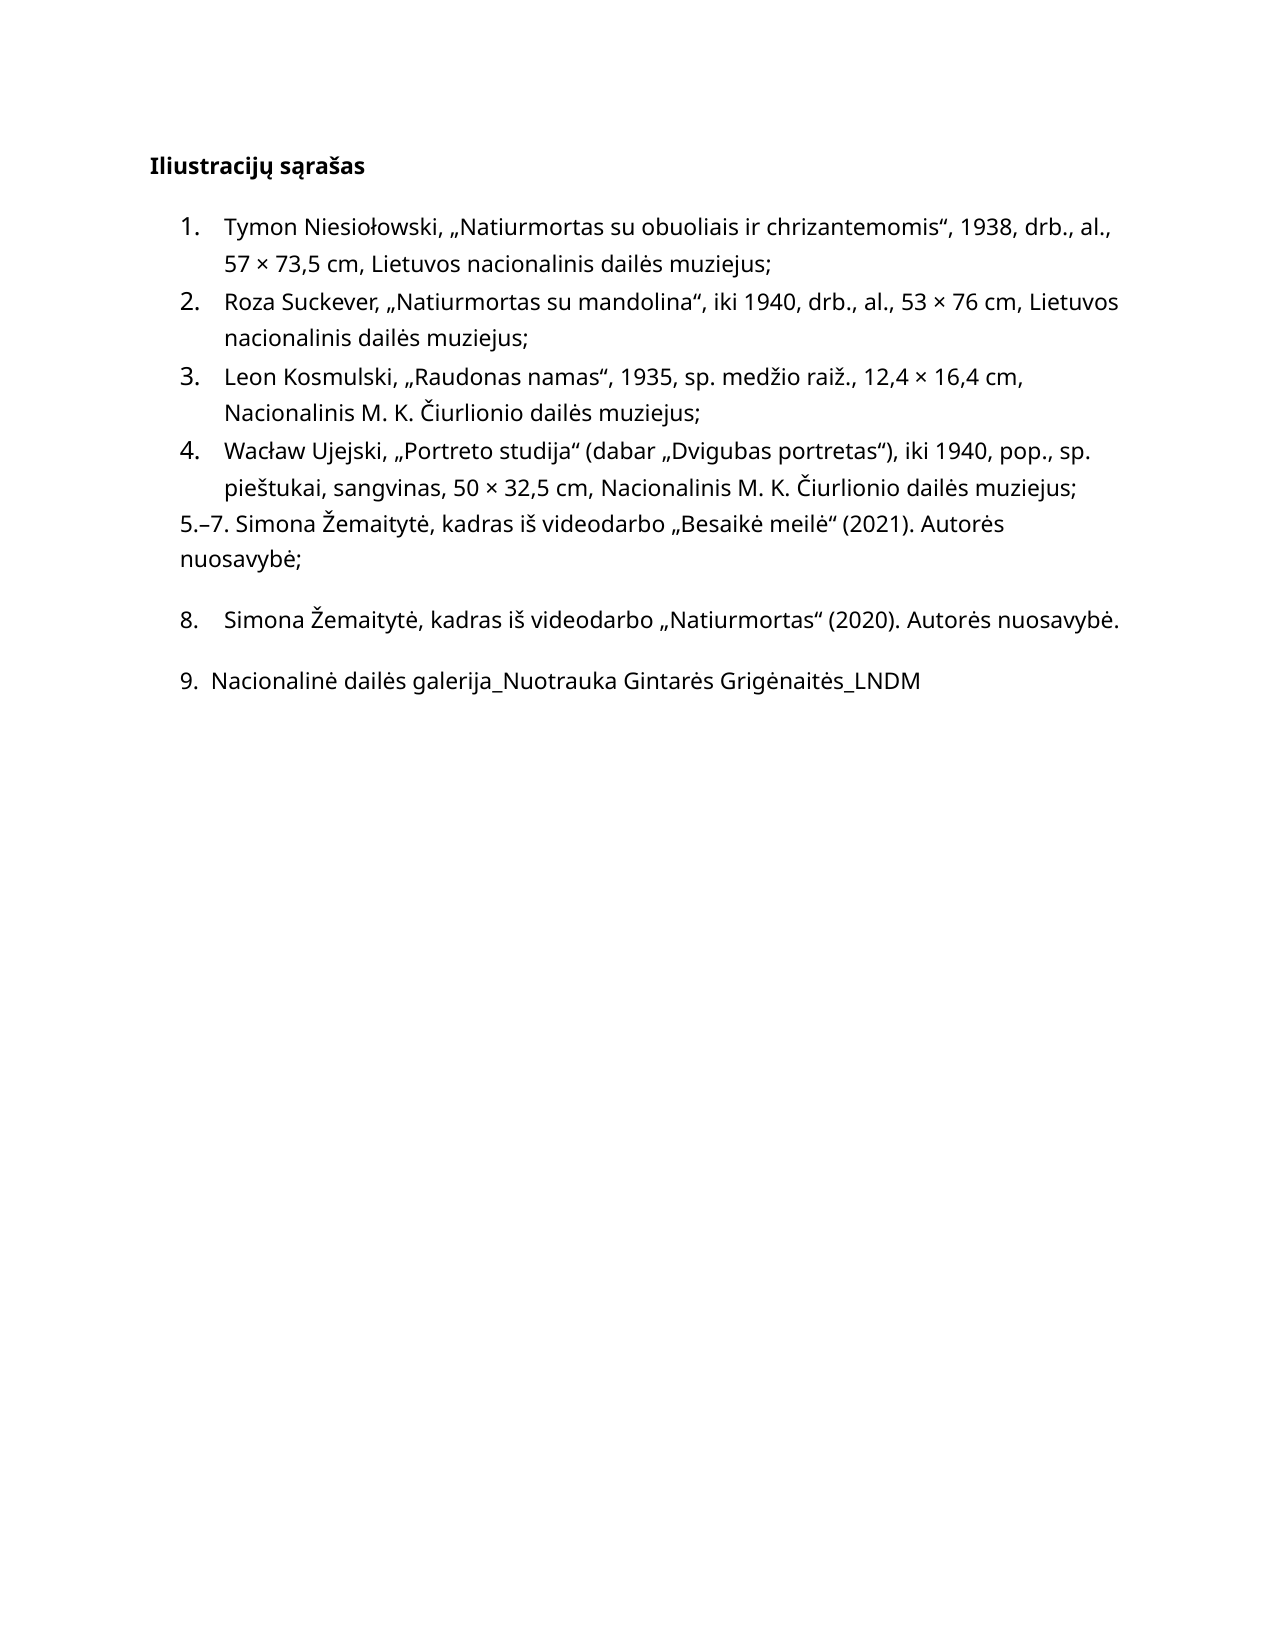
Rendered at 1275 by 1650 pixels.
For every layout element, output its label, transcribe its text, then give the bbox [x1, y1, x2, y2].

list Leon Kosmulski, „Raudonas namas“, 1935, sp. medžio raiž., 12,4 × 16,4 cm, Nacionalinis M. K. Čiurlionio dailės muziejus; [179, 358, 1125, 428]
text Iliustracijų sąrašas [150, 150, 1125, 181]
list Tymon Niesiołowski, „Natiurmortas su obuoliais ir chrizantemomis“, 1938, drb., al., 57 × 73,5 cm, Lietuvos nacionalinis dailės muziejus; [179, 209, 1125, 279]
text 9. Nacionalinė dailės galerija_Nuotrauka Gintarės Grigėnaitės_LNDM [179, 665, 1125, 697]
text 5.–7. Simona Žemaitytė, kadras iš videodarbo „Besaikė meilė“ (2021). Autorės nuosavybė; [179, 507, 1125, 575]
list Roza Suckever, „Natiurmortas su mandolina“, iki 1940, drb., al., 53 × 76 cm, Lietuvos nacionalinis dailės muziejus; [179, 283, 1125, 353]
list Wacław Ujejski, „Portreto studija“ (dabar „Dvigubas portretas“), iki 1940, pop., sp. pieštukai, sangvinas, 50 × 32,5 cm, Nacionalinis M. K. Čiurlionio dailės muziejus; [179, 433, 1125, 503]
text 8. Simona Žemaitytė, kadras iš videodarbo „Natiurmortas“ (2020). Autorės nuosavybė. [179, 604, 1125, 636]
